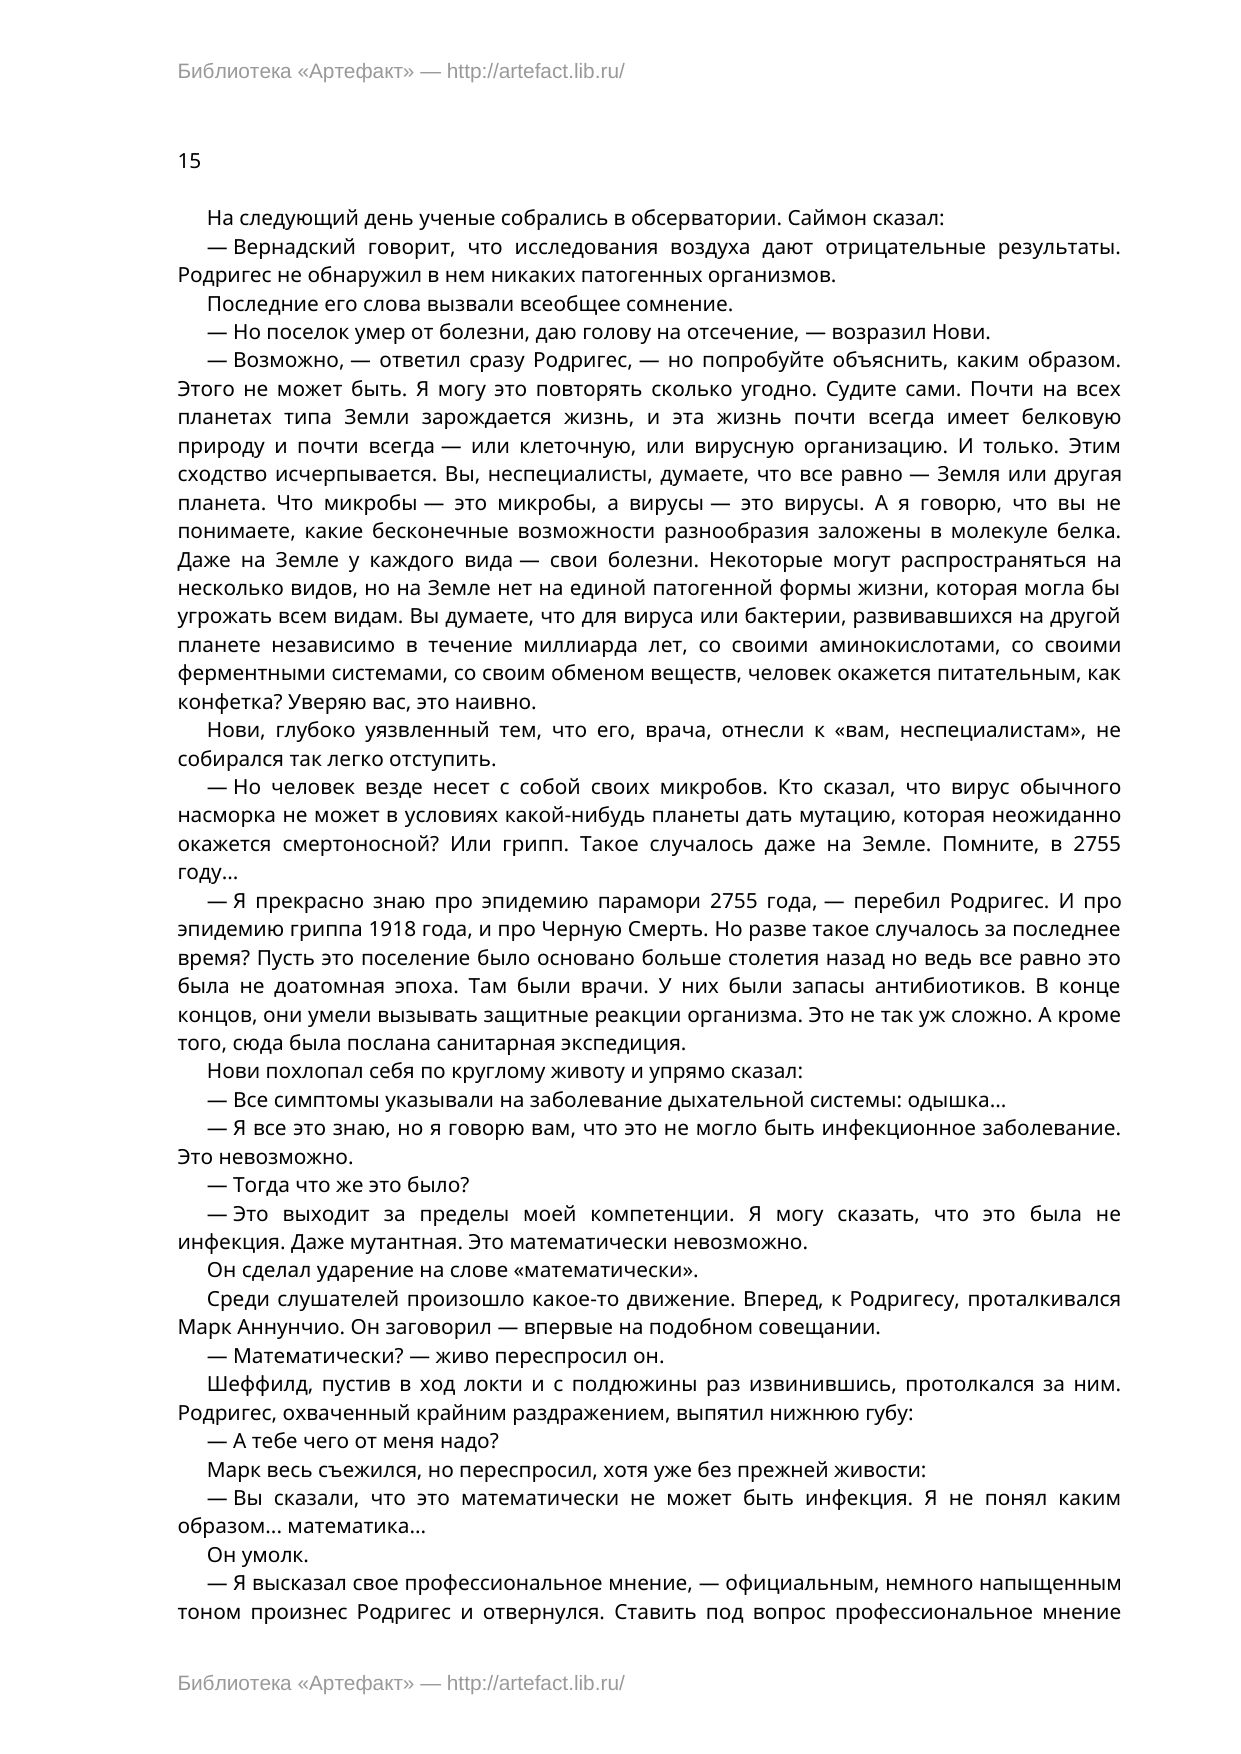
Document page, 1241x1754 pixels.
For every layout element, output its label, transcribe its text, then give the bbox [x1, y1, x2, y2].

text — Я все это знаю, но я говорю вам, что это не могло быть инфекционное заболевание. Это невозможно. [177, 1113, 1122, 1170]
text — Вы сказали, что это математически не может быть инфекция. Я не понял каким образом... математика... [177, 1483, 1122, 1540]
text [177, 1568, 1122, 1625]
text 15 [177, 147, 1122, 175]
text — Но человек везде несет с собой своих микробов. Кто сказал, что вирус обычного насморка не может в условиях какой-нибудь планеты дать мутацию, которая неожиданно окажется смертоносной? Или грипп. Такое случалось даже на Земле. Помните, в 2755 году... [177, 772, 1122, 886]
text — Тогда что же это было? [177, 1170, 1122, 1199]
text — Это выходит за пределы моей компетенции. Я могу сказать, что это была не инфекция. Даже мутантная. Это математически невозможно. [177, 1199, 1122, 1256]
text Последние его слова вызвали всеобщее сомнение. [177, 289, 1122, 317]
text Нови, глубоко уязвленный тем, что его, врача, отнесли к «вам, неспециалистам», не собирался так легко отступить. [177, 715, 1122, 772]
text На следующий день ученые собрались в обсерватории. Саймон сказал: [177, 203, 1122, 232]
text — Я прекрасно знаю про эпидемию парамори 2755 года, — перебил Родригес. И про эпидемию гриппа 1918 года, и про Черную Смерть. Но разве такое случалось за последнее время? Пусть это поселение было основано больше столетия назад но ведь все равно это была не доатомная эпоха. Там были врачи. У них были запасы антибиотиков. В конце концов, они умели вызывать защитные реакции организма. Это не так уж сложно. А кроме того, сюда была послана санитарная экспедиция. [177, 886, 1122, 1057]
text — Все симптомы указывали на заболевание дыхательной системы: одышка... [177, 1085, 1122, 1113]
text Нови похлопал себя по круглому животу и упрямо сказал: [177, 1057, 1122, 1085]
text Он сделал ударение на слове «математически». [177, 1256, 1122, 1284]
text — Математически? — живо переспросил он. [177, 1341, 1122, 1369]
text — Возможно, — ответил сразу Родригес, — но попробуйте объяснить, каким образом. Этого не может быть. Я могу это повторять сколько угодно. Судите сами. Почти на всех планетах типа Земли зарождается жизнь, и эта жизнь почти всегда имеет белковую природу и почти всегда — или клеточную, или вирусную организацию. И только. Этим сходство исчерпывается. Вы, неспециалисты, думаете, что все равно — Земля или другая планета. Что микробы — это микробы, а вирусы — это вирусы. А я говорю, что вы не понимаете, какие бесконечные возможности разнообразия заложены в молекуле белка. Даже на Земле у каждого вида — свои болезни. Некоторые могут распространяться на несколько видов, но на Земле нет на единой патогенной формы жизни, которая могла бы угрожать всем видам. Вы думаете, что для вируса или бактерии, развивавшихся на другой планете независимо в течение миллиарда лет, со своими аминокислотами, со своими ферментными системами, со своим обменом веществ, человек окажется питательным, как конфетка? Уверяю вас, это наивно. [177, 346, 1122, 715]
text Марк весь съежился, но переспросил, хотя уже без прежней живости: [177, 1455, 1122, 1483]
text Среди слушателей произошло какое-то движение. Вперед, к Родригесу, проталкивался Марк Аннунчио. Он заговорил — впервые на подобном совещании. [177, 1284, 1122, 1341]
text — Вернадский говорит, что исследования воздуха дают отрицательные результаты. Родригес не обнаружил в нем никаких патогенных организмов. [177, 232, 1122, 289]
text Он умолк. [177, 1540, 1122, 1568]
text — А тебе чего от меня надо? [177, 1426, 1122, 1455]
text — Но поселок умер от болезни, даю голову на отсечение, — возразил Нови. [177, 317, 1122, 346]
text Шеффилд, пустив в ход локти и с полдюжины раз извинившись, протолкался за ним. Родригес, охваченный крайним раздражением, выпятил нижнюю губу: [177, 1369, 1122, 1426]
